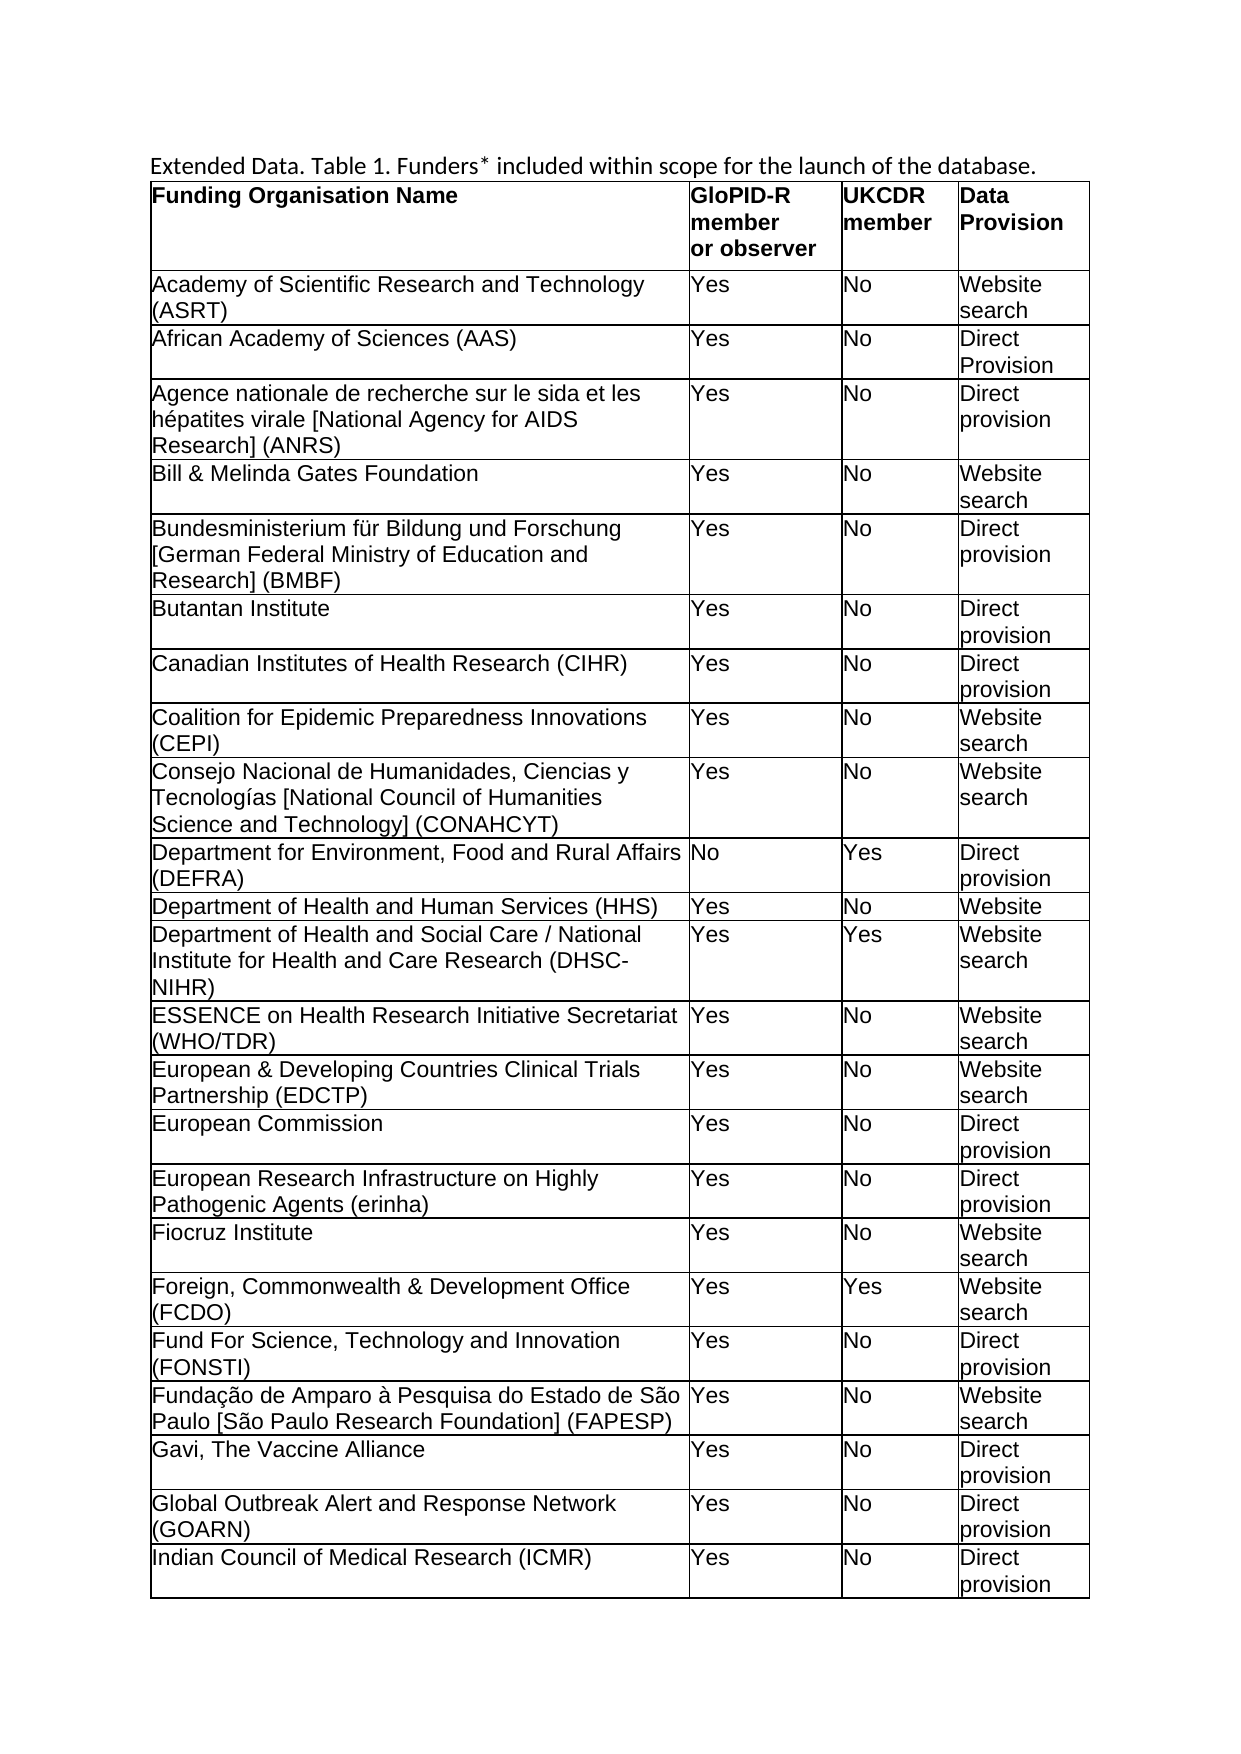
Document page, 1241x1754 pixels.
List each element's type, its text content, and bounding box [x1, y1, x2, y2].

table_cell Academy of Scientific Research and Technology (ASRT) [152, 271, 689, 324]
table_cell African Academy of Sciences (AAS) [152, 326, 689, 378]
table_cell Indian Council of Medical Research (ICMR) [152, 1545, 689, 1597]
table_cell Direct provision [959, 380, 1089, 459]
table_cell Direct provision [959, 1545, 1089, 1597]
table_cell European Commission [152, 1110, 689, 1163]
table_cell Yes [690, 515, 841, 594]
table_cell Yes [690, 758, 841, 837]
table_cell Yes [843, 921, 958, 1000]
table_cell Yes [690, 1165, 841, 1217]
table_cell Website search [959, 460, 1089, 513]
table_cell Agence nationale de recherche sur le sida et les hépatites virale [National Agency for AIDS Research] (ANRS) [152, 380, 689, 459]
table_cell Global Outbreak Alert and Response Network (GOARN) [152, 1490, 689, 1543]
table_cell Website search [959, 921, 1089, 1000]
table_cell Yes [690, 460, 841, 513]
table_cell No [843, 1436, 958, 1488]
table_cell Yes [690, 326, 841, 378]
table_header GloPID-R member or observer [690, 182, 841, 269]
table_cell No [843, 650, 958, 702]
table_cell No [843, 758, 958, 837]
table_cell Yes [690, 921, 841, 1000]
table_cell Direct provision [959, 1165, 1089, 1217]
table_cell No [843, 595, 958, 648]
table_cell Consejo Nacional de Humanidades, Ciencias y Tecnologías [National Council of Humanities Science and Technology] (CONAHCYT) [152, 758, 689, 837]
table_header Data Provision [959, 182, 1089, 269]
table_cell Direct provision [959, 1490, 1089, 1543]
table_cell Bundesministerium für Bildung und Forschung [German Federal Ministry of Education and Research] (BMBF) [152, 515, 689, 594]
table_cell Butantan Institute [152, 595, 689, 648]
table_cell Yes [690, 1273, 841, 1326]
table_cell Yes [843, 1273, 958, 1326]
table_cell Yes [690, 1327, 841, 1380]
table_cell Yes [690, 893, 841, 919]
table_cell Direct provision [959, 595, 1089, 648]
table_cell Yes [690, 704, 841, 756]
table_cell Coalition for Epidemic Preparedness Innovations (CEPI) [152, 704, 689, 756]
table_cell No [843, 271, 958, 324]
table_cell Yes [843, 839, 958, 891]
table_cell Website search [959, 704, 1089, 756]
table_cell No [843, 380, 958, 459]
table_cell Yes [690, 271, 841, 324]
table_cell Foreign, Commonwealth & Development Office (FCDO) [152, 1273, 689, 1326]
table_cell Yes [690, 1219, 841, 1271]
table_cell No [843, 1545, 958, 1597]
table_cell No [843, 1002, 958, 1054]
table_cell Website search [959, 1382, 1089, 1434]
table_cell No [843, 1382, 958, 1434]
table_cell Direct provision [959, 839, 1089, 891]
table_cell Direct provision [959, 650, 1089, 702]
table_cell Yes [690, 1056, 841, 1109]
table_cell Website search [959, 1056, 1089, 1109]
table_cell Direct provision [959, 1110, 1089, 1163]
table_cell Canadian Institutes of Health Research (CIHR) [152, 650, 689, 702]
table_cell Website search [959, 271, 1089, 324]
table_cell Fundação de Amparo à Pesquisa do Estado de São Paulo [São Paulo Research Foundation] (FAPESP) [152, 1382, 689, 1434]
table_cell Direct provision [959, 515, 1089, 594]
table_cell Website search [959, 758, 1089, 837]
table_cell Direct provision [959, 1436, 1089, 1488]
table_cell Department of Health and Human Services (HHS) [152, 893, 689, 919]
table_cell No [843, 460, 958, 513]
table_cell No [843, 1219, 958, 1271]
table_cell No [843, 1056, 958, 1109]
table_cell ESSENCE on Health Research Initiative Secretariat (WHO/TDR) [152, 1002, 689, 1054]
table_cell No [843, 1490, 958, 1543]
table_cell Yes [690, 1436, 841, 1488]
table_cell Yes [690, 1382, 841, 1434]
table_cell Website search [959, 1273, 1089, 1326]
table_cell Bill & Melinda Gates Foundation [152, 460, 689, 513]
table_cell Website [959, 893, 1089, 919]
table_cell Department for Environment, Food and Rural Affairs (DEFRA) [152, 839, 689, 891]
table_cell European & Developing Countries Clinical Trials Partnership (EDCTP) [152, 1056, 689, 1109]
table_header Funding Organisation Name [152, 182, 689, 269]
table_cell Yes [690, 1002, 841, 1054]
table_cell European Research Infrastructure on Highly Pathogenic Agents (erinha) [152, 1165, 689, 1217]
table_cell Gavi, The Vaccine Alliance [152, 1436, 689, 1488]
table_cell No [843, 1110, 958, 1163]
table_cell Yes [690, 650, 841, 702]
table_cell Department of Health and Social Care / National Institute for Health and Care Research (DHSC-NIHR) [152, 921, 689, 1000]
table_cell Yes [690, 1490, 841, 1543]
table_cell Fiocruz Institute [152, 1219, 689, 1271]
table_cell No [690, 839, 841, 891]
table_cell Yes [690, 595, 841, 648]
table_cell Yes [690, 1110, 841, 1163]
table_header UKCDR member [843, 182, 958, 269]
table_cell Website search [959, 1002, 1089, 1054]
table_cell Website search [959, 1219, 1089, 1271]
table_cell Yes [690, 1545, 841, 1597]
table_cell No [843, 1165, 958, 1217]
text Extended Data. Table 1. Funders* included within scope for the launch of the database. [150, 150, 1090, 181]
table_cell Fund For Science, Technology and Innovation (FONSTI) [152, 1327, 689, 1380]
table_cell Direct provision [959, 1327, 1089, 1380]
table_cell No [843, 515, 958, 594]
table_cell Yes [690, 380, 841, 459]
table_cell No [843, 326, 958, 378]
table_cell No [843, 893, 958, 919]
table_cell No [843, 1327, 958, 1380]
table_cell Direct Provision [959, 326, 1089, 378]
table_cell No [843, 704, 958, 756]
